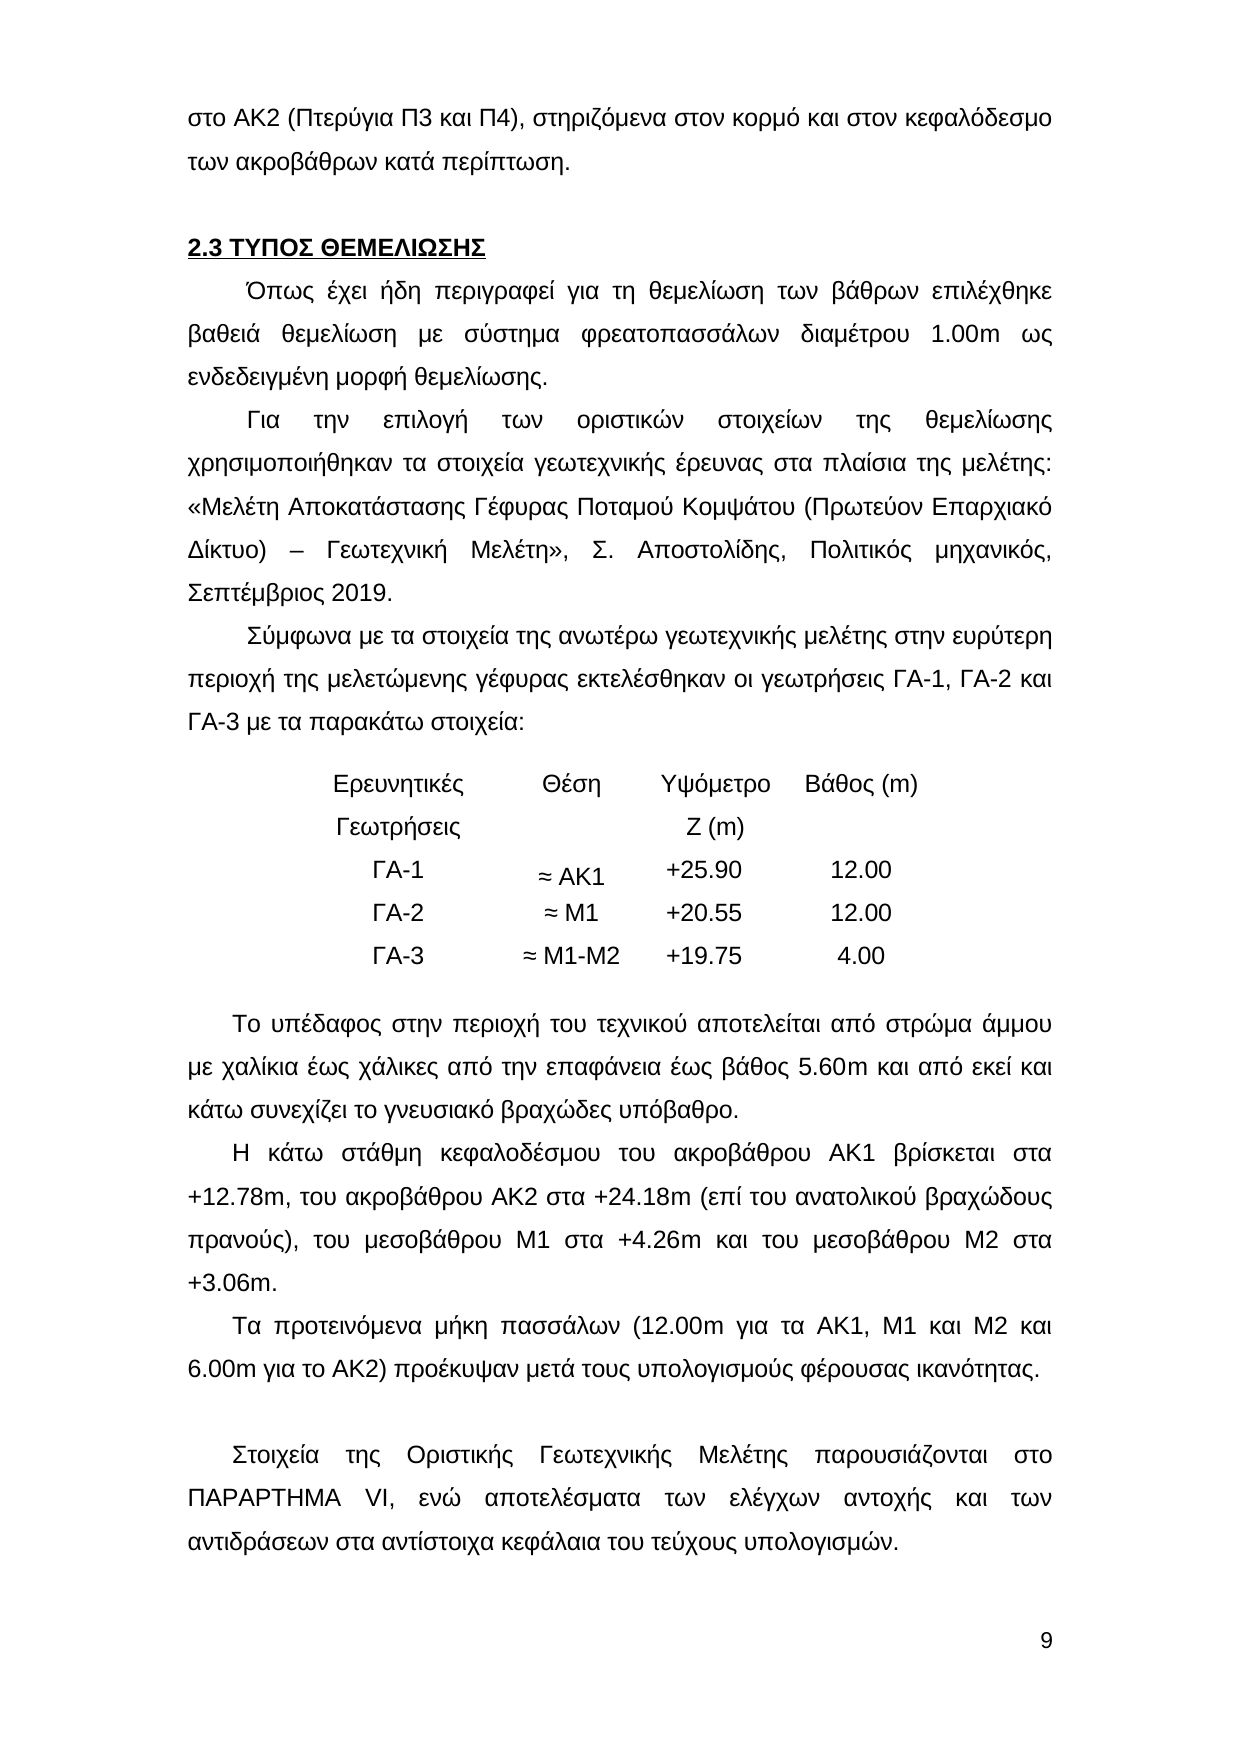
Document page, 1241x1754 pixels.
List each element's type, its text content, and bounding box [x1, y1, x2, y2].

table_cell ≈ M1-M2 [495, 941, 648, 984]
table_cell +19.75 [648, 941, 783, 984]
text Για την επιλογή των οριστικών στοιχείων της θεμελίωσης χρησιμοποιήθηκαν τα στοιχεία γεωτεχνικής έρευνας στα πλαίσια της μελέτης: «Μελέτη Αποκατάστασης Γέφυρας Ποταμού Κομψάτου (Πρωτεύον Επαρχιακό Δίκτυο) – Γεωτεχνική Μελέτη», Σ. Αποστολίδης, Πολιτικός μηχανικός, Σεπτέμβριος 2019. [187, 405, 1053, 607]
table_cell +20.55 [648, 898, 783, 941]
table_header Υψόμετρο Ζ (m) [648, 769, 783, 855]
table_header Ερευνητικές Γεωτρήσεις [301, 769, 495, 855]
table_cell 12.00 [783, 855, 939, 898]
text Στοιχεία της Οριστικής Γεωτεχνικής Μελέτης παρουσιάζονται στο ΠΑΡΑΡΤΗΜΑ VI, ενώ αποτελέσματα των ελέγχων αντοχής και των αντιδράσεων στα αντίστοιχα κεφάλαια του τεύχους υπολογισμών. [187, 1440, 1053, 1555]
table_cell ΓΑ-3 [301, 941, 495, 984]
table_cell ≈ ΑΚ1 [495, 855, 648, 898]
text Τα προτεινόμενα μήκη πασσάλων (12.00m για τα ΑΚ1, Μ1 και Μ2 και 6.00m για το ΑΚ2) προέκυψαν μετά τους υπολογισμούς φέρουσας ικανότητας. [187, 1311, 1053, 1383]
table_cell 12.00 [783, 898, 939, 941]
table_cell ΓΑ-2 [301, 898, 495, 941]
text Σύμφωνα με τα στοιχεία της ανωτέρω γεωτεχνικής μελέτης στην ευρύτερη περιοχή της μελετώμενης γέφυρας εκτελέσθηκαν οι γεωτρήσεις ΓΑ-1, ΓΑ-2 και ΓΑ-3 με τα παρακάτω στοιχεία: [187, 621, 1053, 736]
table_header Θέση [495, 769, 648, 855]
table_cell ΓΑ-1 [301, 855, 495, 898]
table_cell +25.90 [648, 855, 783, 898]
table_cell ≈ M1 [495, 898, 648, 941]
subtitle 2.3 ΤΥΠΟΣ ΘΕΜΕΛΙΩΣΗΣ [187, 233, 1053, 262]
text Η κάτω στάθμη κεφαλοδέσμου του ακροβάθρου ΑΚ1 βρίσκεται στα +12.78m, του ακροβάθρου ΑΚ2 στα +24.18m (επί του ανατολικού βραχώδους πρανούς), του μεσοβάθρου Μ1 στα +4.26m και του μεσοβάθρου Μ2 στα +3.06m. [187, 1138, 1053, 1297]
table_cell 4.00 [783, 941, 939, 984]
text Το υπέδαφος στην περιοχή του τεχνικού αποτελείται από στρώμα άμμου με χαλίκια έως χάλικες από την επαφάνεια έως βάθος 5.60m και από εκεί και κάτω συνεχίζει το γνευσιακό βραχώδες υπόβαθρο. [187, 1009, 1053, 1124]
text Όπως έχει ήδη περιγραφεί για τη θεμελίωση των βάθρων επιλέχθηκε βαθειά θεμελίωση με σύστημα φρεατοπασσάλων διαμέτρου 1.00m ως ενδεδειγμένη μορφή θεμελίωσης. [187, 276, 1053, 391]
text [187, 103, 1053, 175]
table_header Βάθος (m) [783, 769, 939, 855]
